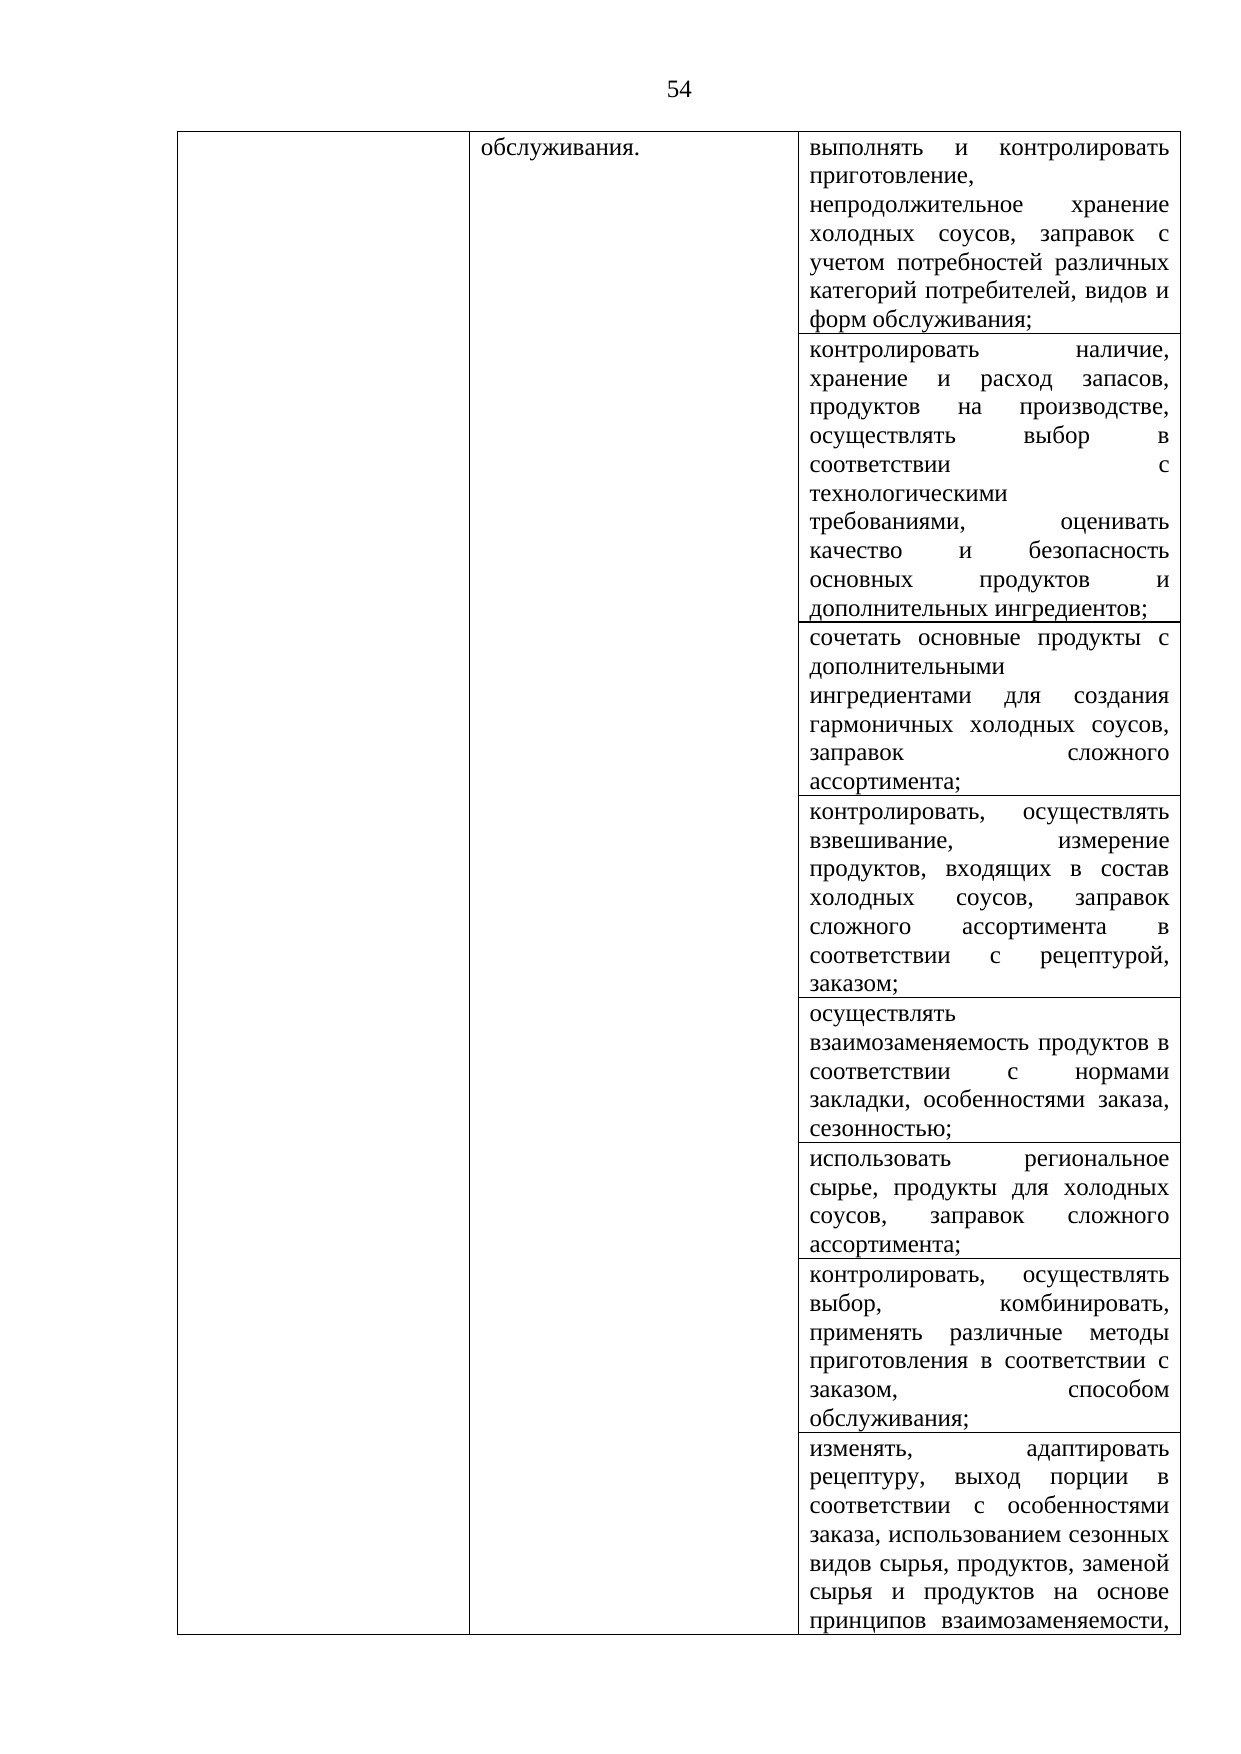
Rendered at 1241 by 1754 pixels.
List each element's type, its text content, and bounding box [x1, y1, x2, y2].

table_cell осуществлять взаимозаменяемость продуктов в соответствии с нормами закладки, особенностями заказа, сезонностью; [799, 998, 1180, 1142]
table_cell контролировать, осуществлять взвешивание, измерение продуктов, входящих в состав холодных соусов, заправок сложного ассортимента в соответствии с рецептурой, заказом; [799, 796, 1180, 997]
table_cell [799, 1433, 1180, 1634]
table_cell выполнять и контролировать приготовление, непродолжительное хранение холодных соусов, заправок с учетом потребностей различных категорий потребителей, видов и форм обслуживания; [799, 132, 1180, 333]
table_cell контролировать, осуществлять выбор, комбинировать, применять различные методы приготовления в соответствии с заказом, способом обслуживания; [799, 1259, 1180, 1432]
table_cell использовать региональное сырье, продукты для холодных соусов, заправок сложного ассортимента; [799, 1143, 1180, 1258]
table_cell контролировать наличие, хранение и расход запасов, продуктов на производстве, осуществлять выбор в соответствии с технологическими требованиями, оценивать качество и безопасность основных продуктов и дополнительных ингредиентов; [799, 334, 1180, 621]
table_cell сочетать основные продукты с дополнительными ингредиентами для создания гармоничных холодных соусов, заправок сложного ассортимента; [799, 623, 1180, 795]
